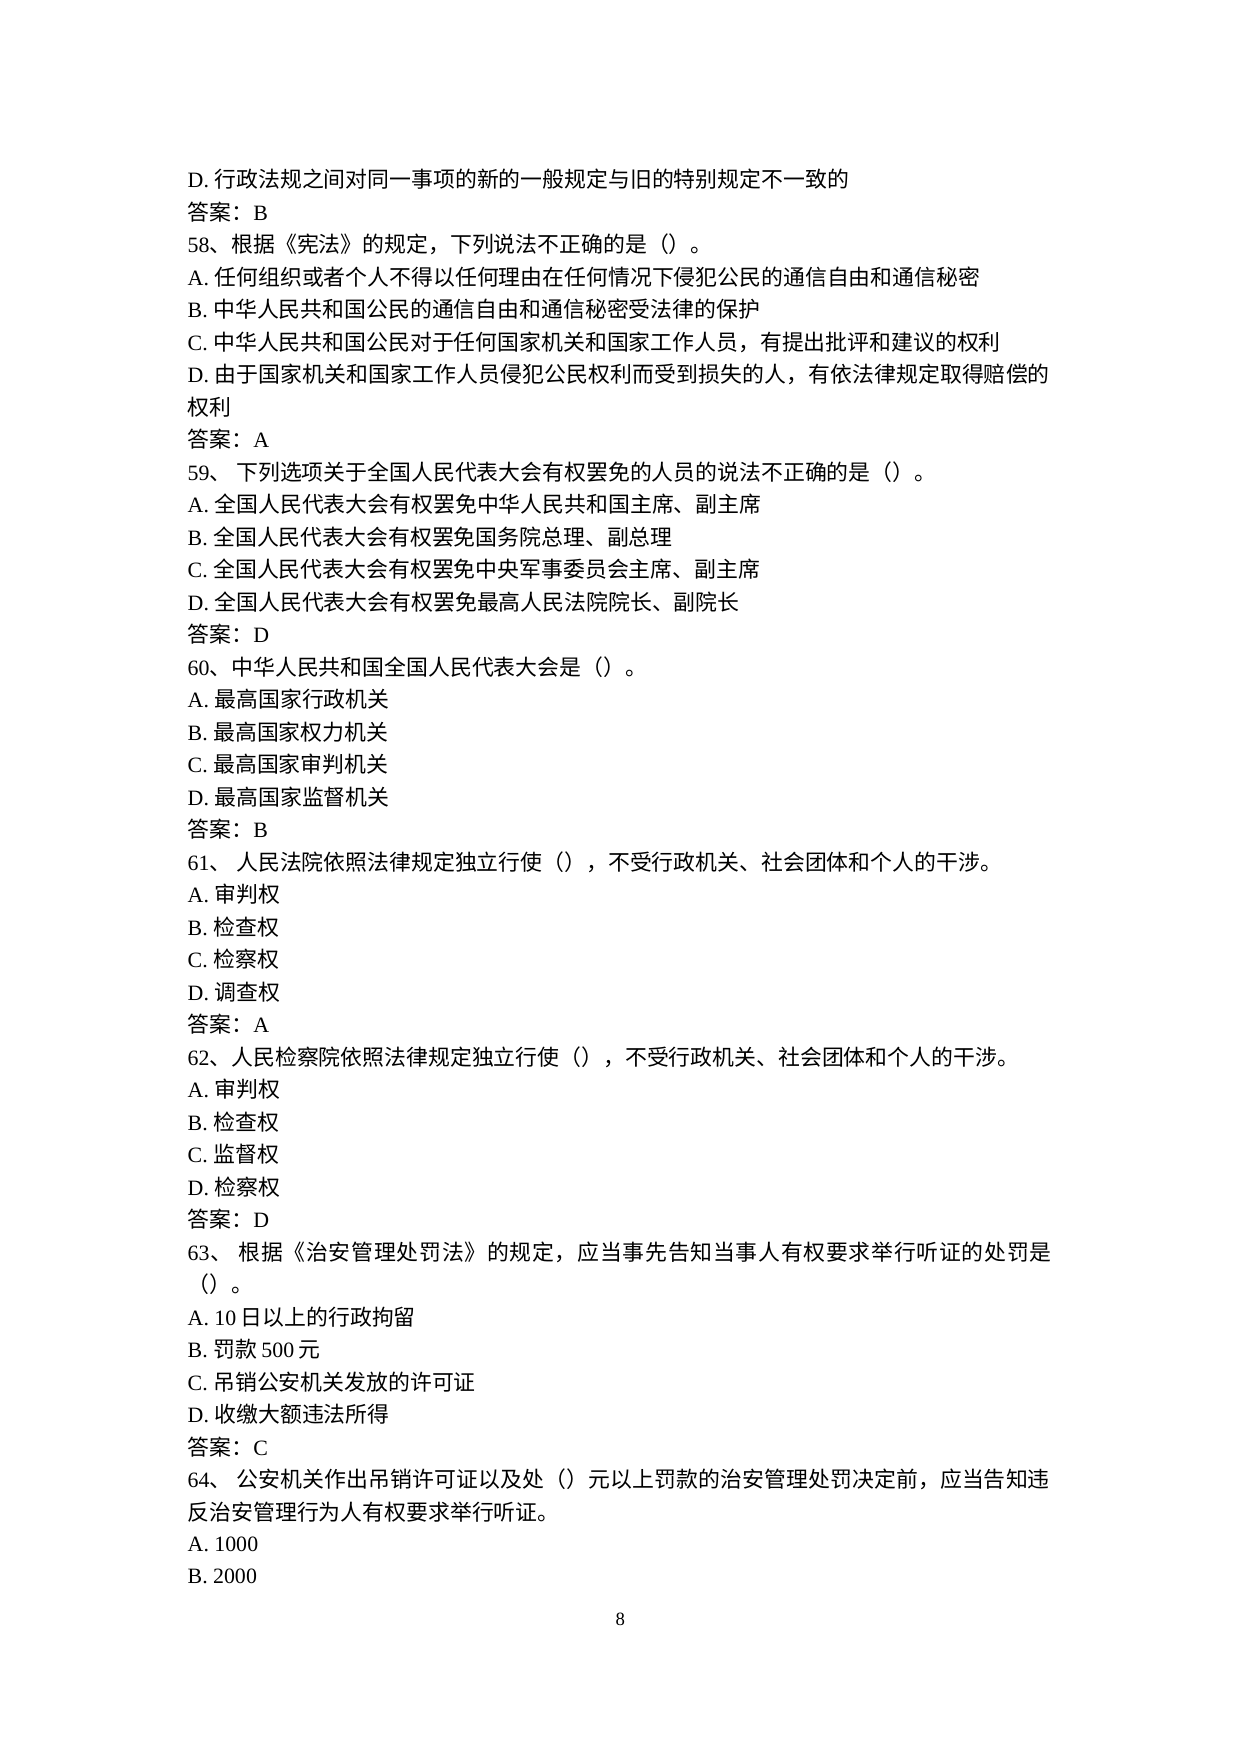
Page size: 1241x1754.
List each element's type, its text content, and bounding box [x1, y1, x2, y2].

text 答案：A [187, 1007, 1053, 1039]
text A. 审判权 [187, 877, 1053, 909]
text A. 10日以上的行政拘留 [187, 1299, 1053, 1332]
text D. 行政法规之间对同一事项的新的一般规定与旧的特别规定不一致的 [187, 162, 1053, 194]
text 62、人民检察院依照法律规定独立行使（），不受行政机关、社会团体和个人的干涉。 [187, 1039, 1053, 1072]
text 答案：A [187, 422, 1053, 454]
text C. 最高国家审判机关 [187, 747, 1053, 779]
text A. 全国人民代表大会有权罢免中华人民共和国主席、副主席 [187, 487, 1053, 519]
text 60、中华人民共和国全国人民代表大会是（）。 [187, 649, 1053, 682]
text C. 监督权 [187, 1137, 1053, 1169]
text 63、 根据《治安管理处罚法》的规定，应当事先告知当事人有权要求举行听证的处罚是（）。 [187, 1234, 1053, 1299]
text 答案：B [187, 812, 1053, 844]
text A. 1000 [187, 1527, 1053, 1559]
text B. 检查权 [187, 1104, 1053, 1137]
text 58、根据《宪法》的规定，下列说法不正确的是（）。 [187, 227, 1053, 259]
text D. 调查权 [187, 974, 1053, 1007]
text B. 最高国家权力机关 [187, 714, 1053, 747]
text A. 任何组织或者个人不得以任何理由在任何情况下侵犯公民的通信自由和通信秘密 [187, 259, 1053, 292]
text 答案：C [187, 1429, 1053, 1462]
text C. 检察权 [187, 942, 1053, 974]
text C. 吊销公安机关发放的许可证 [187, 1364, 1053, 1397]
text 59、 下列选项关于全国人民代表大会有权罢免的人员的说法不正确的是（）。 [187, 454, 1053, 487]
text B. 全国人民代表大会有权罢免国务院总理、副总理 [187, 519, 1053, 552]
text D. 全国人民代表大会有权罢免最高人民法院院长、副院长 [187, 584, 1053, 617]
text 64、 公安机关作出吊销许可证以及处（）元以上罚款的治安管理处罚决定前，应当告知违反治安管理行为人有权要求举行听证。 [187, 1462, 1053, 1527]
text A. 最高国家行政机关 [187, 682, 1053, 714]
text D. 检察权 [187, 1169, 1053, 1202]
text D. 最高国家监督机关 [187, 779, 1053, 812]
text D. 收缴大额违法所得 [187, 1397, 1053, 1429]
text B. 检查权 [187, 909, 1053, 942]
text B. 2000 [187, 1559, 1053, 1592]
text D. 由于国家机关和国家工作人员侵犯公民权利而受到损失的人，有依法律规定取得赔偿的权利 [187, 357, 1053, 422]
text C. 全国人民代表大会有权罢免中央军事委员会主席、副主席 [187, 552, 1053, 584]
text B. 罚款500元 [187, 1332, 1053, 1364]
text 答案：D [187, 617, 1053, 649]
text 答案：B [187, 194, 1053, 227]
text A. 审判权 [187, 1072, 1053, 1104]
text 答案：D [187, 1202, 1053, 1234]
text B. 中华人民共和国公民的通信自由和通信秘密受法律的保护 [187, 292, 1053, 324]
text 61、 人民法院依照法律规定独立行使（），不受行政机关、社会团体和个人的干涉。 [187, 844, 1053, 877]
text C. 中华人民共和国公民对于任何国家机关和国家工作人员，有提出批评和建议的权利 [187, 324, 1053, 357]
